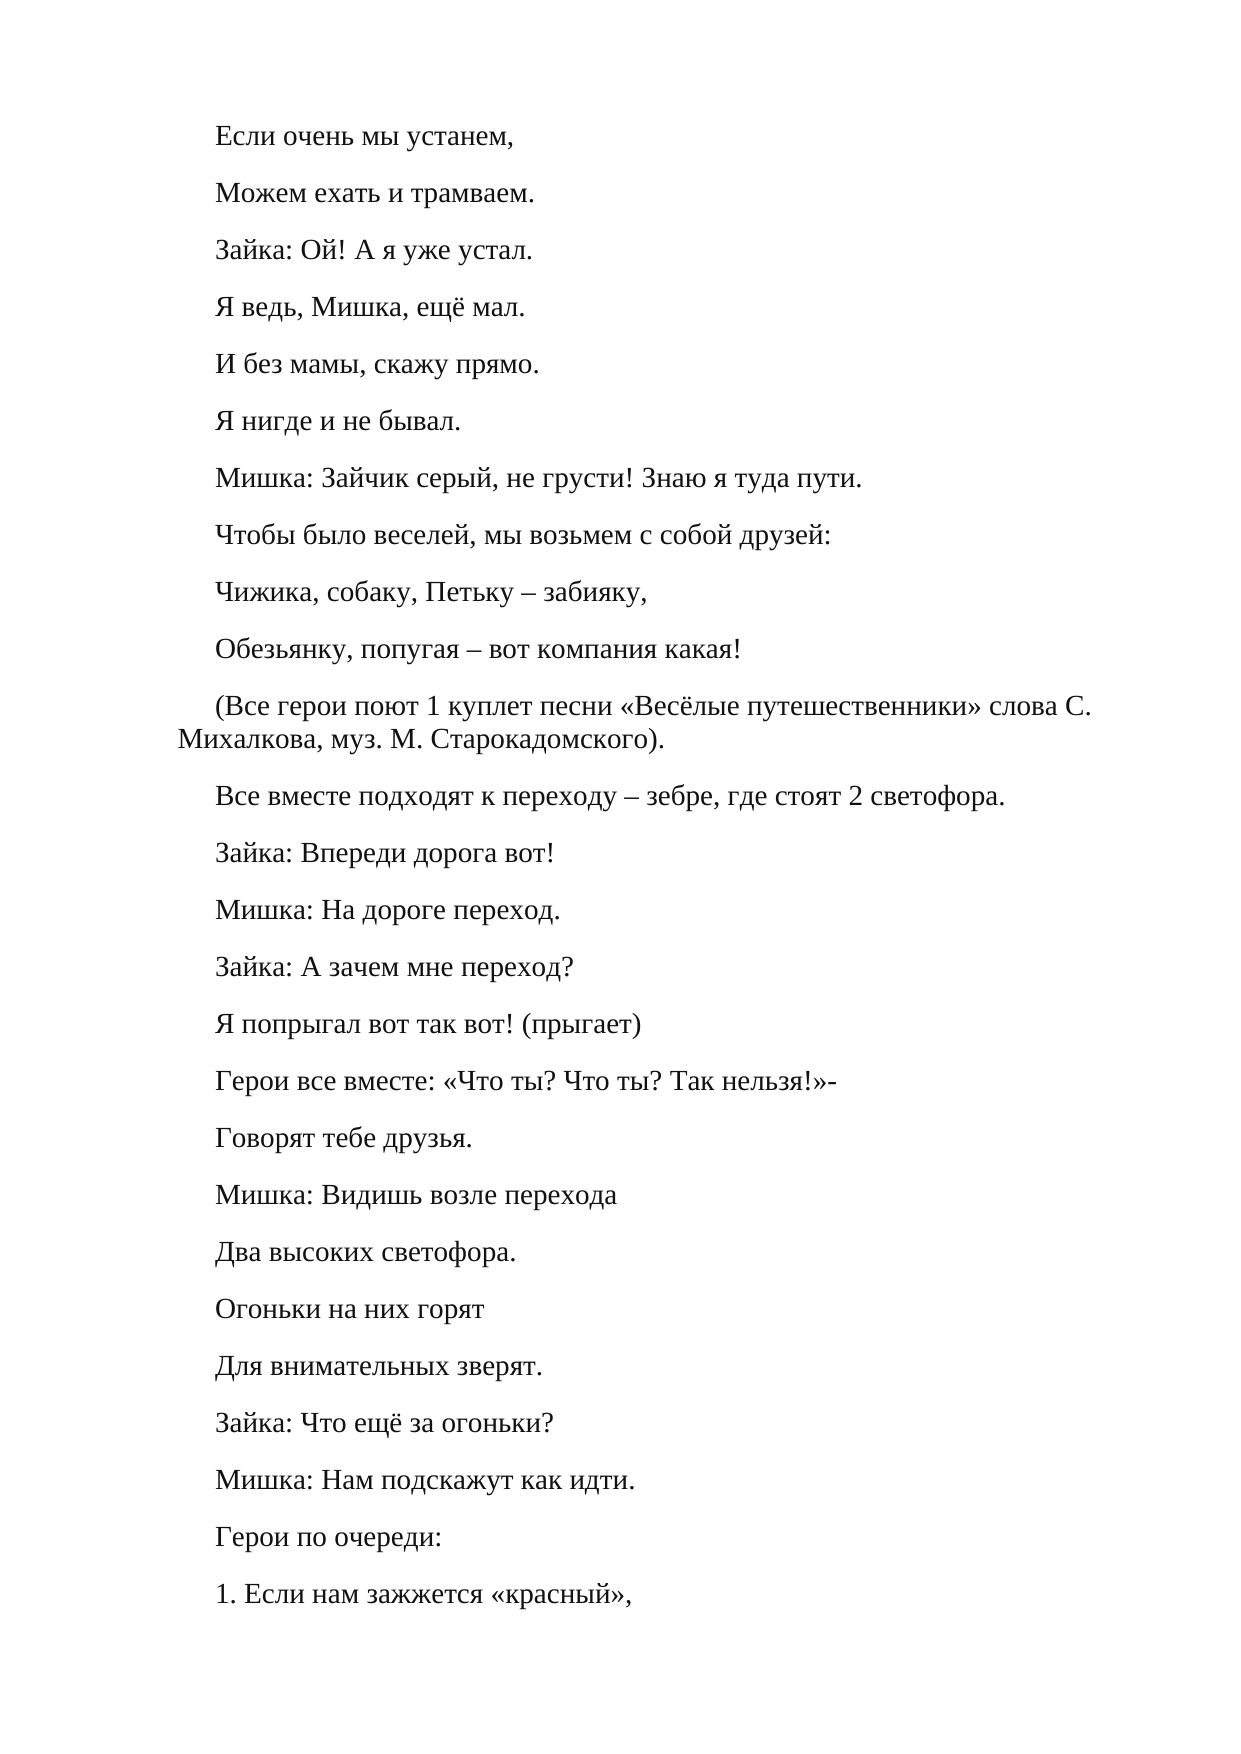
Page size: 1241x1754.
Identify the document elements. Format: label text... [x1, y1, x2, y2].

text Если очень мы устанем, [177, 118, 1152, 152]
text Зайка: Что ещё за огоньки? [177, 1405, 1152, 1439]
text Мишка: На дороге переход. [177, 892, 1152, 926]
text Я попрыгал вот так вот! (прыгает) [177, 1006, 1152, 1040]
text Два высоких светофора. [177, 1234, 1152, 1268]
text 1. Если нам зажжется «красный», [177, 1576, 1152, 1610]
text Я нигде и не бывал. [177, 403, 1152, 437]
text Мишка: Видишь возле перехода [177, 1177, 1152, 1211]
text И без мамы, скажу прямо. [177, 346, 1152, 379]
text Обезьянку, попугая – вот компания какая! [177, 631, 1152, 664]
text Зайка: Впереди дорога вот! [177, 835, 1152, 869]
text (Все герои поют 1 куплет песни «Весёлые путешественники» слова С. Михалкова, муз. М. Старокадомского). [177, 688, 1152, 755]
text Мишка: Нам подскажут как идти. [177, 1462, 1152, 1496]
text Герои по очереди: [177, 1519, 1152, 1553]
text Герои все вместе: «Что ты? Что ты? Так нельзя!»- [177, 1063, 1152, 1097]
text Чтобы было веселей, мы возьмем с собой друзей: [177, 517, 1152, 551]
text Зайка: А зачем мне переход? [177, 949, 1152, 983]
text Говорят тебе друзья. [177, 1120, 1152, 1154]
text Я ведь, Мишка, ещё мал. [177, 289, 1152, 323]
text Для внимательных зверят. [177, 1348, 1152, 1382]
text Можем ехать и трамваем. [177, 175, 1152, 209]
text Огоньки на них горят [177, 1291, 1152, 1325]
text Мишка: Зайчик серый, не грусти! Знаю я туда пути. [177, 460, 1152, 493]
text Зайка: Ой! А я уже устал. [177, 232, 1152, 266]
text Чижика, собаку, Петьку – забияку, [177, 574, 1152, 607]
text Все вместе подходят к переходу – зебре, где стоят 2 светофора. [177, 778, 1152, 812]
